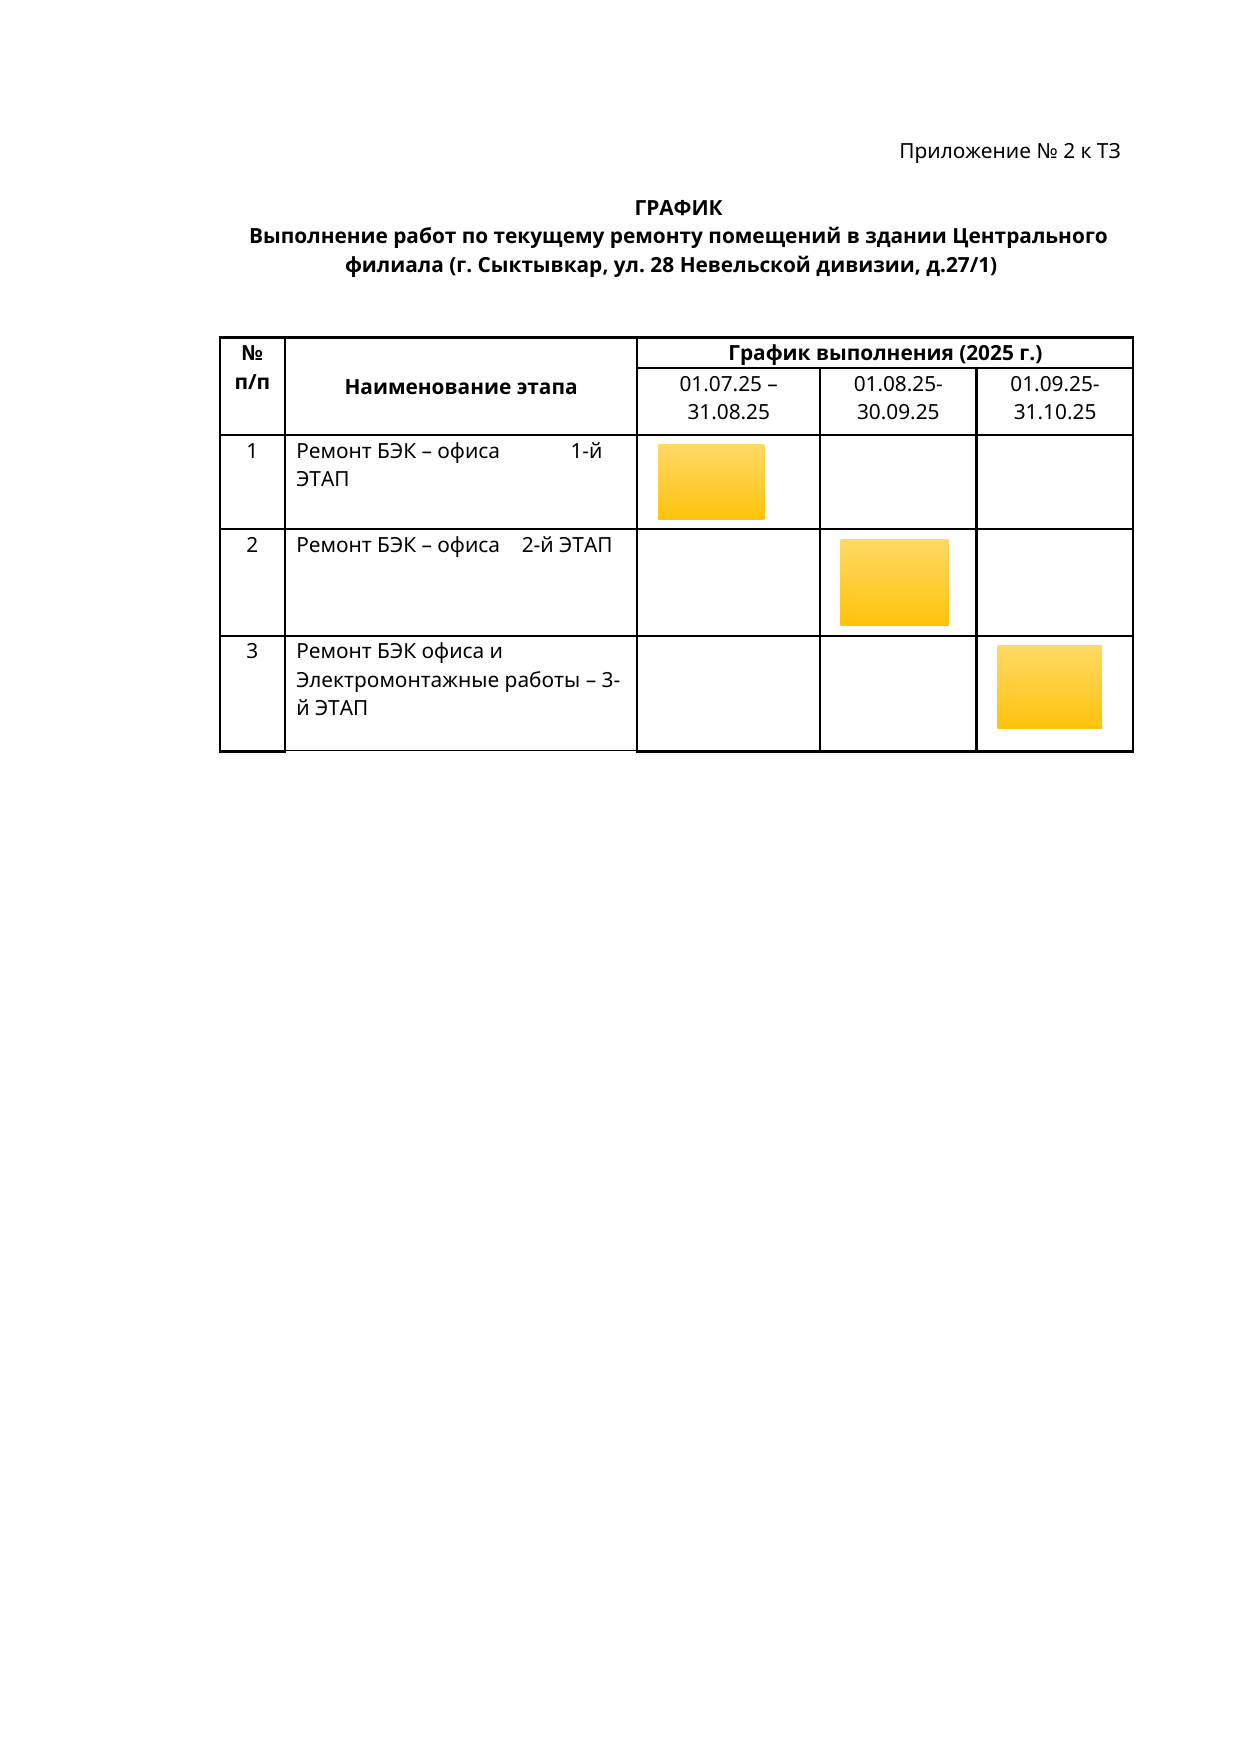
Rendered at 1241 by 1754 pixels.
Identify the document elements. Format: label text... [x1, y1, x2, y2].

table_cell [978, 530, 1132, 634]
table_cell 1 [221, 436, 284, 528]
table_cell 3 [221, 637, 284, 750]
table_cell 01.07.25 – 31.08.25 [638, 369, 819, 434]
text Приложение № 2 к ТЗ [222, 136, 1121, 164]
table_header № п/п [221, 339, 284, 434]
table_cell [638, 436, 819, 528]
table_header График выполнения (2025 г.) [638, 339, 1132, 367]
text ГРАФИК [222, 193, 1121, 221]
text Выполнение работ по текущему ремонту помещений в здании Центрального филиала (г. Сыктывкар, ул. 28 Невельской дивизии, д.27/1) [222, 221, 1121, 278]
table_cell [638, 530, 819, 634]
table_cell Ремонт БЭК – офиса 2-й ЭТАП [286, 530, 636, 634]
table_cell Ремонт БЭК – офиса 1-й ЭТАП [286, 436, 636, 528]
table_cell [978, 637, 1132, 750]
table_cell [821, 436, 975, 528]
table_cell [821, 530, 975, 634]
table_header Наименование этапа [286, 339, 636, 434]
table_cell 01.09.25-31.10.25 [978, 369, 1132, 434]
table_cell 2 [221, 530, 284, 634]
table_cell [638, 637, 819, 750]
table_cell 01.08.25-30.09.25 [821, 369, 975, 434]
table_cell Ремонт БЭК офиса и Электромонтажные работы – 3-й ЭТАП [286, 637, 636, 750]
table_cell [821, 637, 975, 750]
table_cell [978, 436, 1132, 528]
